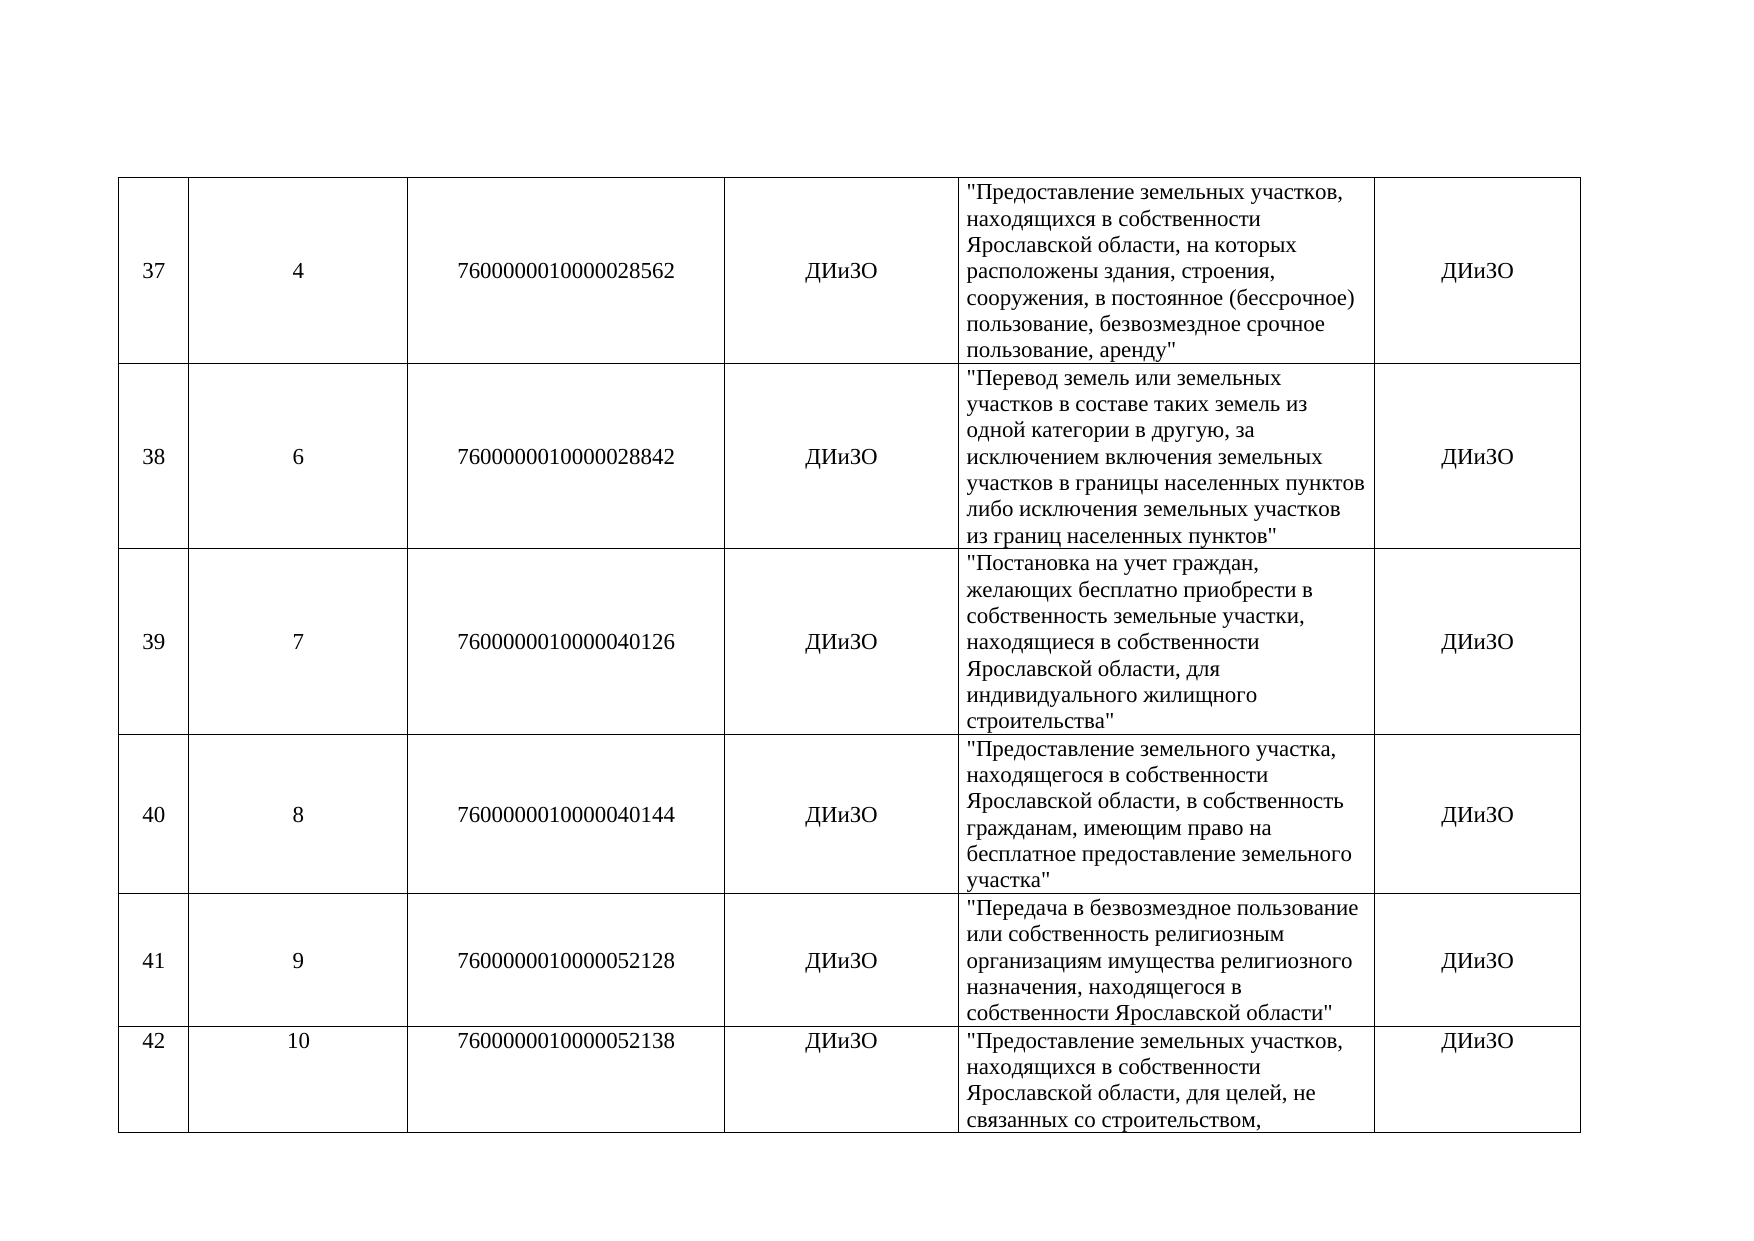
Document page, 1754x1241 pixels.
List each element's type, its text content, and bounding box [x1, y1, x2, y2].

table_cell 38 [119, 364, 188, 548]
table_cell "Перевод земель или земельных участков в составе таких земель из одной категории в другую, за исключением включения земельных участков в границы населенных пунктов либо исключения земельных участков из границ населенных пунктов" [959, 364, 1374, 548]
table_cell "Предоставление земельных участков, находящихся в собственности Ярославской области, на которых расположены здания, строения, сооружения, в постоянное (бессрочное) пользование, безвозмездное срочное пользование, аренду" [959, 178, 1374, 363]
table_cell 9 [189, 894, 407, 1026]
table_cell 6 [189, 364, 407, 548]
table_cell ДИиЗО [725, 894, 958, 1026]
table_cell "Постановка на учет граждан, желающих бесплатно приобрести в собственность земельные участки, находящиеся в собственности Ярославской области, для индивидуального жилищного строительства" [959, 549, 1374, 734]
table_cell ДИиЗО [1375, 178, 1580, 363]
table_cell 10 [189, 1027, 407, 1132]
table_cell 40 [119, 735, 188, 893]
table_cell 37 [119, 178, 188, 363]
table_cell 7600000010000040126 [408, 549, 724, 734]
table_cell ДИиЗО [1375, 364, 1580, 548]
table_cell ДИиЗО [1375, 894, 1580, 1026]
table_cell 8 [189, 735, 407, 893]
table_cell 41 [119, 894, 188, 1026]
table_cell 7600000010000040144 [408, 735, 724, 893]
table_cell 42 [119, 1027, 188, 1132]
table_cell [959, 1027, 1374, 1132]
table_cell ДИиЗО [725, 549, 958, 734]
table_cell 4 [189, 178, 407, 363]
table_cell ДИиЗО [725, 178, 958, 363]
table_cell ДИиЗО [725, 364, 958, 548]
table_cell "Предоставление земельного участка, находящегося в собственности Ярославской области, в собственность гражданам, имеющим право на бесплатное предоставление земельного участка" [959, 735, 1374, 893]
table_cell 7600000010000028562 [408, 178, 724, 363]
table_cell ДИиЗО [725, 735, 958, 893]
table_cell ДИиЗО [1375, 1027, 1580, 1132]
table_cell 7600000010000028842 [408, 364, 724, 548]
table_cell 7600000010000052138 [408, 1027, 724, 1132]
table_cell ДИиЗО [1375, 549, 1580, 734]
table_cell 39 [119, 549, 188, 734]
table_cell ДИиЗО [725, 1027, 958, 1132]
table_cell 7600000010000052128 [408, 894, 724, 1026]
table_cell "Передача в безвозмездное пользование или собственность религиозным организациям имущества религиозного назначения, находящегося в собственности Ярославской области" [959, 894, 1374, 1026]
table_cell 7 [189, 549, 407, 734]
table_cell ДИиЗО [1375, 735, 1580, 893]
